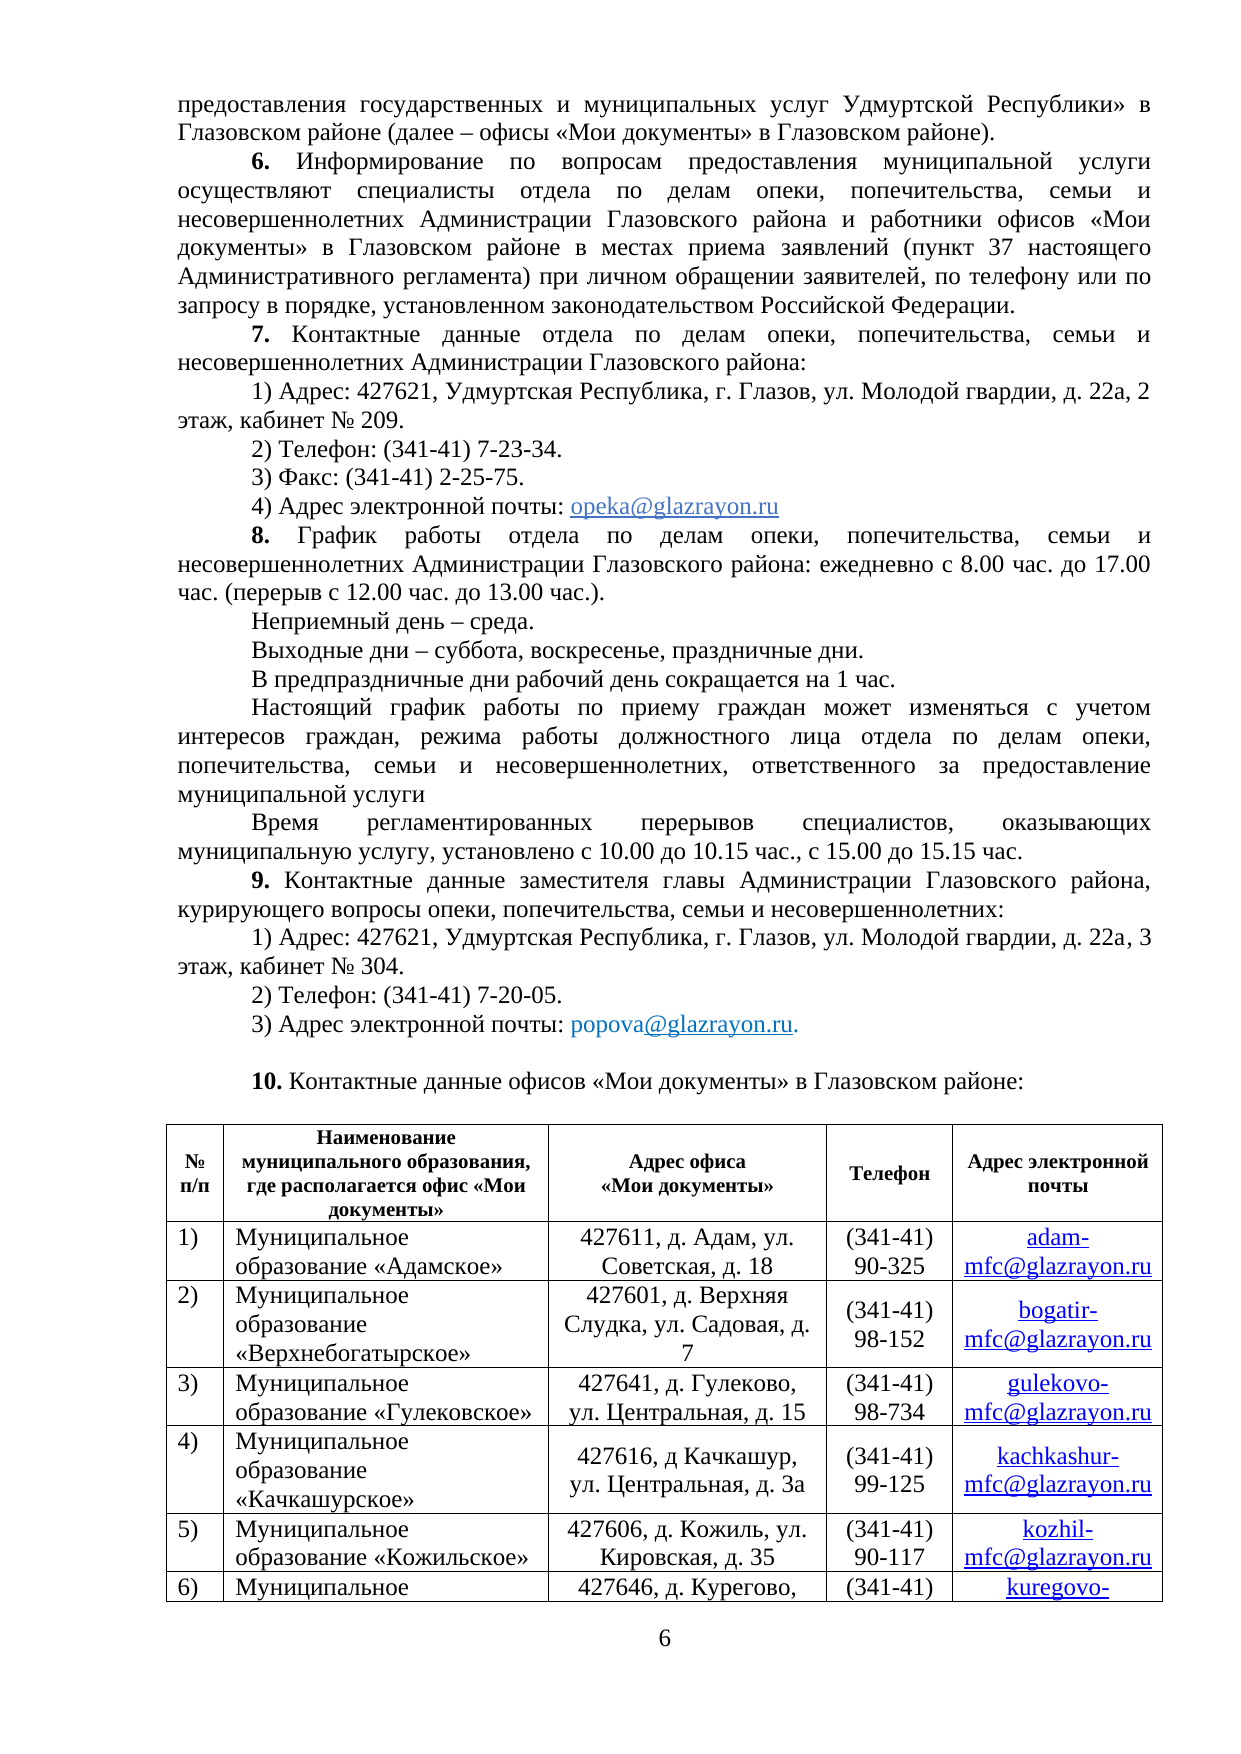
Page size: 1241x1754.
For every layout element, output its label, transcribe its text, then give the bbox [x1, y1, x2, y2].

table_cell gulekovo-mfc@glazrayon.ru [953, 1368, 1162, 1425]
table_cell bogatir-mfc@glazrayon.ru [953, 1281, 1162, 1367]
table_cell adam-mfc@glazrayon.ru [953, 1222, 1162, 1279]
text 8. График работы отдела по делам опеки, попечительства, семьи и несовершеннолетних Администрации Глазовского района: ежедневно с 8.00 час. до 17.00 час. (перерыв с 12.00 час. до 13.00 час.). [177, 520, 1152, 606]
text 2) Телефон: (341-41) 7-23-34. [177, 434, 1152, 462]
text 10. Контактные данные офисов «Мои документы» в Глазовском районе: [177, 1066, 1152, 1095]
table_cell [549, 1572, 826, 1601]
table_cell (341-41) 90-325 [827, 1222, 952, 1279]
text 1) Адрес: 427621, Удмуртская Республика, г. Глазов, ул. Молодой гвардии, д. 22а, 2 этаж, кабинет № 209. [177, 376, 1152, 434]
text 4) Адрес электронной почты: opeka@glazrayon.ru [177, 491, 1152, 520]
text 3) Адрес электронной почты: popova@glazrayon.ru. [177, 1009, 1152, 1037]
table_cell (341-41) 98-152 [827, 1281, 952, 1367]
table_cell (341-41) 90-117 [827, 1514, 952, 1571]
table_cell Муниципальное образование «Качкашурское» [224, 1426, 548, 1513]
text 7. Контактные данные отдела по делам опеки, попечительства, семьи и несовершеннолетних Администрации Глазовского района: [177, 319, 1152, 376]
table_header Телефон [827, 1125, 952, 1221]
text 3) Факс: (341-41) 2-25-75. [177, 462, 1152, 491]
table_cell Муниципальное образование «Куреговское» [224, 1572, 548, 1601]
table_cell kuregovo-mfc@glazrayon.ru [953, 1572, 1162, 1601]
table_cell 5) [167, 1514, 223, 1571]
table_cell 2) [167, 1281, 223, 1367]
table_cell 427601, д. Верхняя Слудка, ул. Садовая, д. 7 [549, 1281, 826, 1367]
text В предпраздничные дни рабочий день сокращается на 1 час. [177, 664, 1152, 692]
table_cell Муниципальное образование «Адамское» [224, 1222, 548, 1279]
table_cell Муниципальное образование «Кожильское» [224, 1514, 548, 1571]
table_cell 6) [167, 1572, 223, 1601]
text 9. Контактные данные заместителя главы Администрации Глазовского района, курирующего вопросы опеки, попечительства, семьи и несовершеннолетних: [177, 865, 1152, 922]
text Выходные дни – суббота, воскресенье, праздничные дни. [177, 635, 1152, 664]
table_header Адрес электронной почты [953, 1125, 1162, 1221]
text 2) Телефон: (341-41) 7-20-05. [177, 980, 1152, 1009]
text Настоящий график работы по приему граждан может изменяться с учетом интересов граждан, режима работы должностного лица отдела по делам опеки, попечительства, семьи и несовершеннолетних, ответственного за предоставление муниципальной услуги [177, 692, 1152, 807]
table_cell Муниципальное образование «Верхнебогатырское» [224, 1281, 548, 1367]
table_cell 3) [167, 1368, 223, 1425]
table_cell (341-41) 99-125 [827, 1426, 952, 1513]
table_header Наименование муниципального образования, где располагается офис «Мои документы» [224, 1125, 548, 1221]
table_cell kozhil-mfc@glazrayon.ru [953, 1514, 1162, 1571]
text 1) Адрес: 427621, Удмуртская Республика, г. Глазов, ул. Молодой гвардии, д. 22а, 3 этаж, кабинет № 304. [177, 922, 1152, 980]
table_cell Муниципальное образование «Гулековское» [224, 1368, 548, 1425]
text Неприемный день – среда. [177, 606, 1152, 635]
table_cell (341-41) 98-734 [827, 1368, 952, 1425]
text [177, 89, 1152, 146]
text Время регламентированных перерывов специалистов, оказывающих муниципальную услугу, установлено с 10.00 до 10.15 час., с 15.00 до 15.15 час. [177, 807, 1152, 865]
table_cell 4) [167, 1426, 223, 1513]
table_cell (341-41) 90-021 [827, 1572, 952, 1601]
table_cell kachkashur-mfc@glazrayon.ru [953, 1426, 1162, 1513]
table_cell 1) [167, 1222, 223, 1279]
table_cell 427606, д. Кожиль, ул. Кировская, д. 35 [549, 1514, 826, 1571]
table_cell 427641, д. Гулеково, ул. Центральная, д. 15 [549, 1368, 826, 1425]
table_header Адрес офиса «Мои документы» [549, 1125, 826, 1221]
table_header № п/п [167, 1125, 223, 1221]
text 6. Информирование по вопросам предоставления муниципальной услуги осуществляют специалисты отдела по делам опеки, попечительства, семьи и несовершеннолетних Администрации Глазовского района и работники офисов «Мои документы» в Глазовском районе в местах приема заявлений (пункт 37 настоящего Административного регламента) при личном обращении заявителей, по телефону или по запросу в порядке, установленном законодательством Российской Федерации. [177, 146, 1152, 319]
table_cell 427616, д Качкашур, ул. Центральная, д. 3а [549, 1426, 826, 1513]
table_cell 427611, д. Адам, ул. Советская, д. 18 [549, 1222, 826, 1279]
